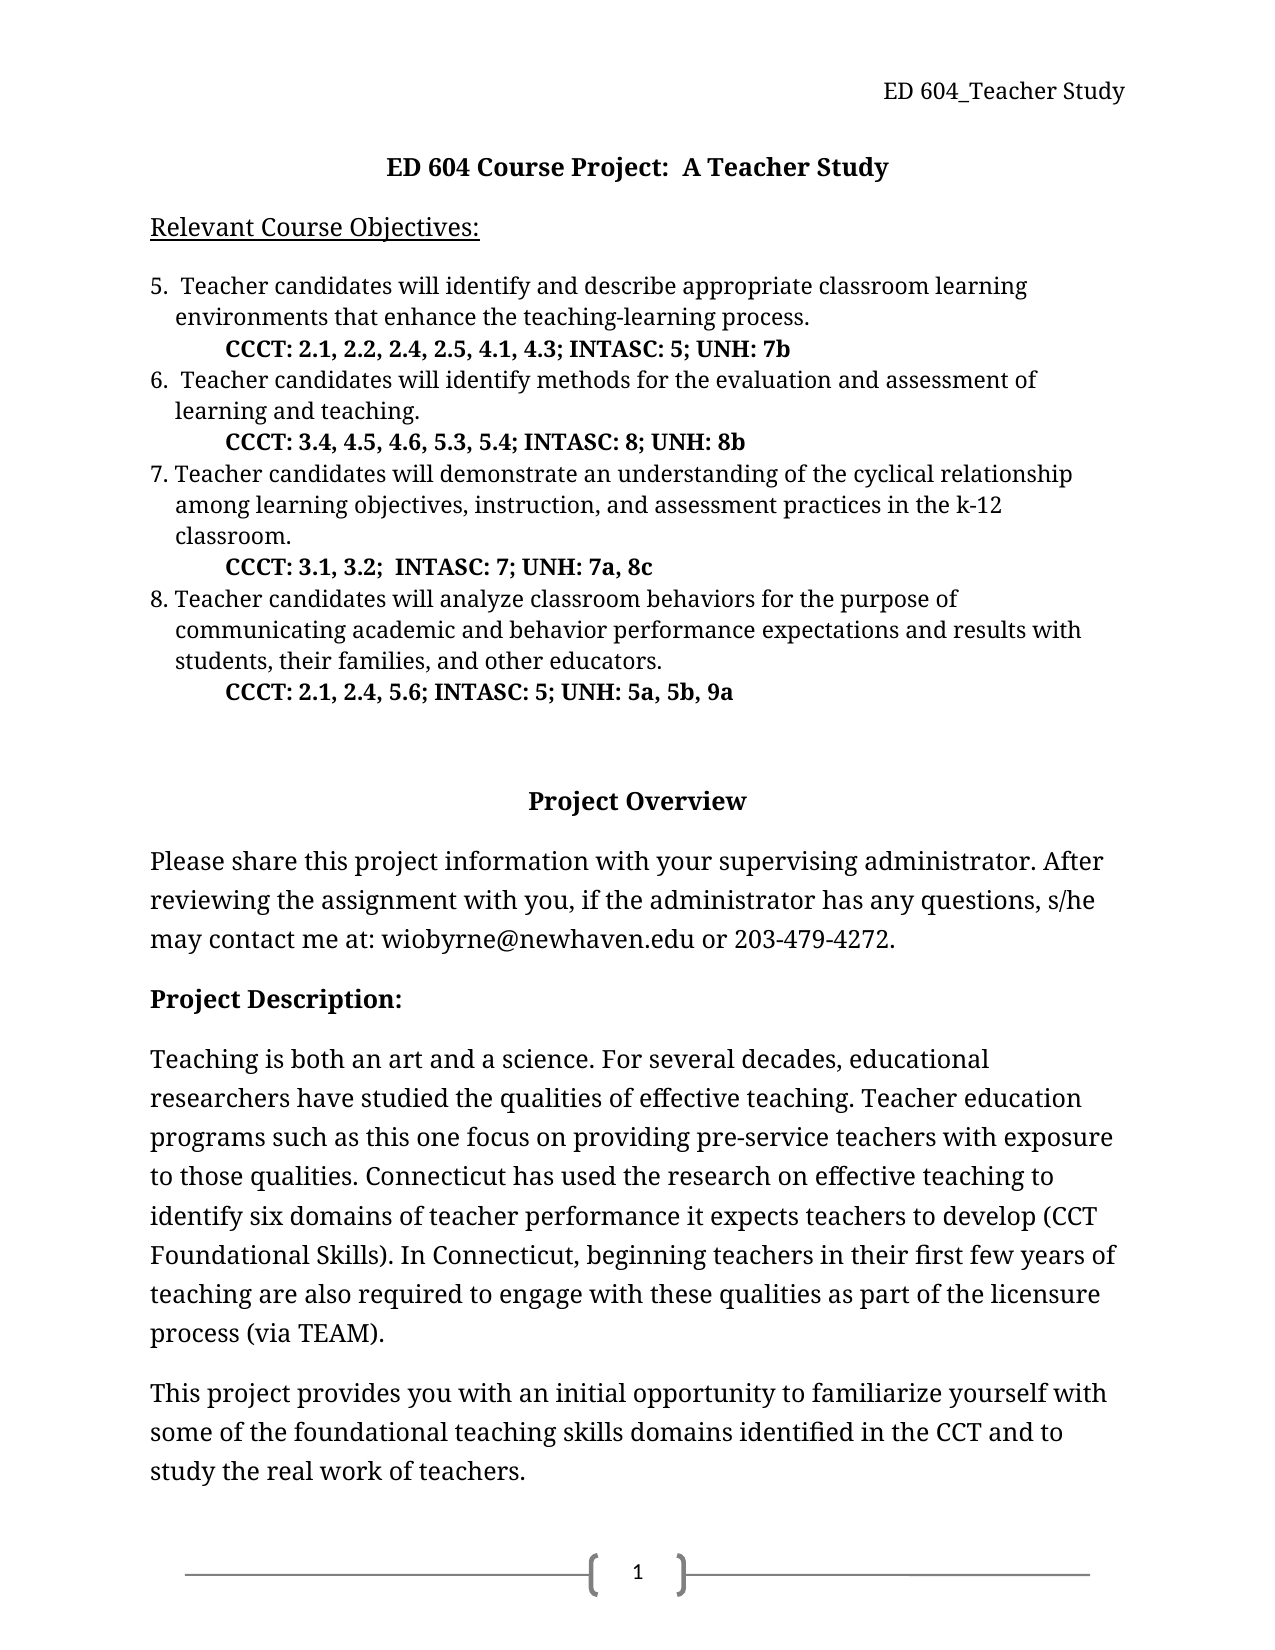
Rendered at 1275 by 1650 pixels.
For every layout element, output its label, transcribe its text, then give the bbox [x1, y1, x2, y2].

text 6. Teacher candidates will identify methods for the evaluation and assessment of learning and teaching. [150, 364, 1125, 426]
text ED 604 Course Project: A Teacher Study [150, 150, 1125, 184]
text Relevant Course Objectives: [150, 210, 1125, 244]
text Teaching is both an art and a science. For several decades, educational researchers have studied the qualities of effective teaching. Teacher education programs such as this one focus on providing pre-service teachers with exposure to those qualities. Connecticut has used the research on effective teaching to identify six domains of teacher performance it expects teachers to develop (CCT Foundational Skills). In Connecticut, beginning teachers in their first few years of teaching are also required to engage with these qualities as part of the licensure process (via TEAM). [150, 1041, 1125, 1350]
text Project Description: [150, 981, 1125, 1016]
text Please share this project information with your supervising administrator. After reviewing the assignment with you, if the administrator has any questions, s/he may contact me at: wiobyrne@newhaven.edu or 203-479-4272. [150, 843, 1125, 956]
text Project Overview [150, 783, 1125, 817]
text CCCT: 2.1, 2.4, 5.6; INTASC: 5; UNH: 5a, 5b, 9a [150, 676, 1125, 707]
text CCCT: 3.1, 3.2; INTASC: 7; UNH: 7a, 8c [150, 551, 1125, 582]
text 8. Teacher candidates will analyze classroom behaviors for the purpose of communicating academic and behavior performance expectations and results with students, their families, and other educators. [150, 582, 1125, 676]
text This project provides you with an initial opportunity to familiarize yourself with some of the foundational teaching skills domains identified in the CCT and to study the real work of teachers. [150, 1376, 1125, 1488]
list 7. Teacher candidates will demonstrate an understanding of the cyclical relationship among learning objectives, instruction, and assessment practices in the k-12 classroom. [150, 457, 1125, 551]
text 5. Teacher candidates will identify and describe appropriate classroom learning environments that enhance the teaching-learning process. [150, 270, 1125, 332]
text CCCT: 3.4, 4.5, 4.6, 5.3, 5.4; INTASC: 8; UNH: 8b [150, 426, 1125, 457]
text CCCT: 2.1, 2.2, 2.4, 2.5, 4.1, 4.3; INTASC: 5; UNH: 7b [150, 332, 1125, 364]
